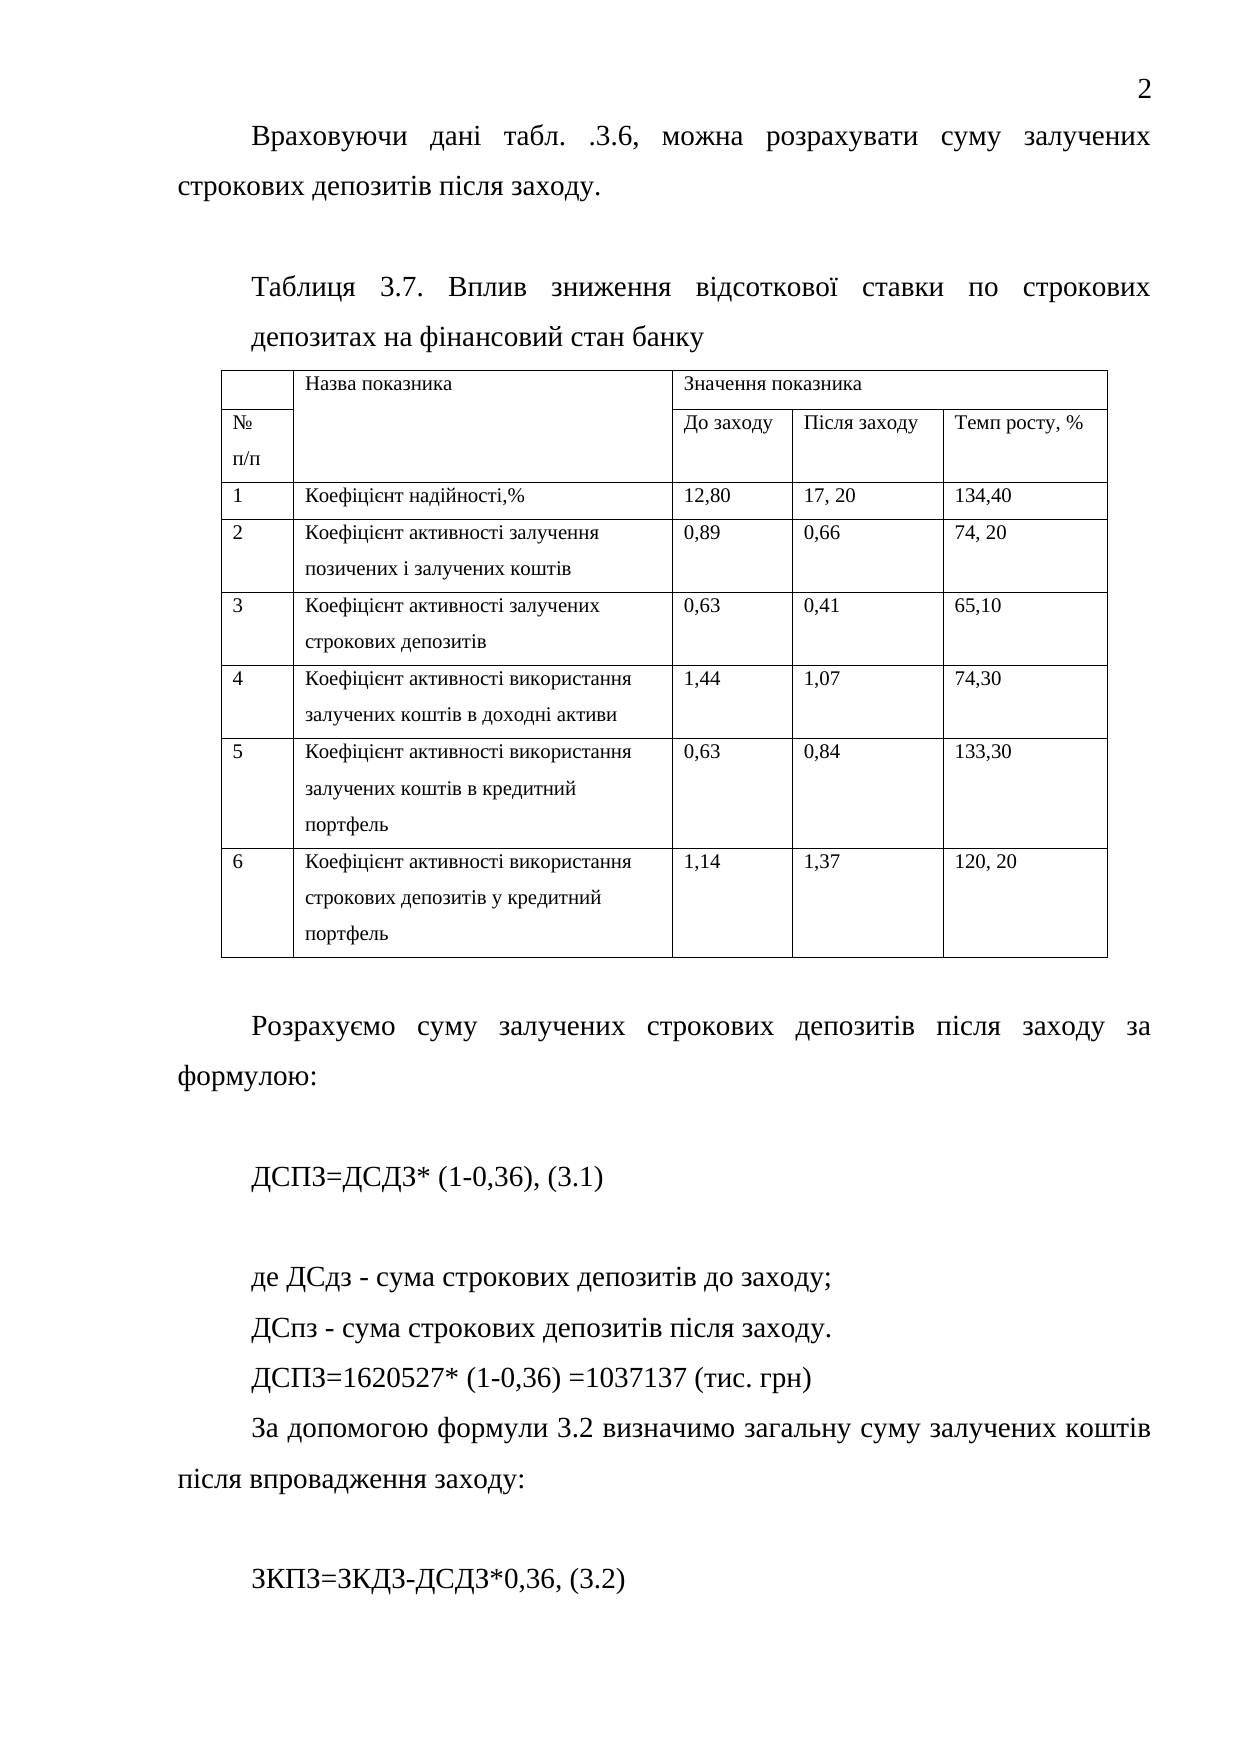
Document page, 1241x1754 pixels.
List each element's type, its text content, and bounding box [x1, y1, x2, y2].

table_cell 0,41 [793, 593, 943, 665]
table_cell Темп росту, % [944, 410, 1107, 482]
table_cell Коефіцієнт активності використання строкових депозитів у кредитний портфель [294, 849, 672, 957]
table_header Значення показника [673, 371, 1107, 409]
table_cell 0,89 [673, 520, 792, 592]
table_cell 12,80 [673, 483, 792, 519]
table_cell 2 [222, 520, 293, 592]
table_cell 120, 20 [944, 849, 1107, 957]
table_header Назва показника [294, 371, 672, 482]
table_cell 74,30 [944, 666, 1107, 738]
table_cell 0,66 [793, 520, 943, 592]
text ЗКПЗ=ЗКДЗ-ДСДЗ*0,36, (3.2) [177, 1561, 1152, 1595]
table_cell Коефіцієнт надійності,% [294, 483, 672, 519]
table_cell 1 [222, 483, 293, 519]
text За допомогою формули 3.2 визначимо загальну суму залучених коштів після впровадження заходу: [177, 1411, 1152, 1494]
table_cell 1,07 [793, 666, 943, 738]
table_cell 0,63 [673, 739, 792, 847]
table_cell 74, 20 [944, 520, 1107, 592]
table_cell 65,10 [944, 593, 1107, 665]
table_cell 1,44 [673, 666, 792, 738]
table_cell 133,30 [944, 739, 1107, 847]
table_header [222, 371, 293, 409]
table_cell 3 [222, 593, 293, 665]
table_cell 5 [222, 739, 293, 847]
text Враховуючи дані табл. .3.6, можна розрахувати суму залучених строкових депозитів після заходу. [177, 118, 1152, 202]
table_cell 17, 20 [793, 483, 943, 519]
table_cell № п/п [222, 410, 293, 482]
text ДСпз - сума строкових депозитів після заходу. [177, 1310, 1152, 1343]
table_cell Коефіцієнт активності використання залучених коштів в доходні активи [294, 666, 672, 738]
table_cell Після заходу [793, 410, 943, 482]
table_cell 4 [222, 666, 293, 738]
text ДСПЗ=1620527* (1-0,36) =1037137 (тис. грн) [177, 1360, 1152, 1394]
table_cell 0,63 [673, 593, 792, 665]
table_cell 6 [222, 849, 293, 957]
table_cell До заходу [673, 410, 792, 482]
table_cell 0,84 [793, 739, 943, 847]
text де ДСдз - сума строкових депозитів до заходу; [177, 1259, 1152, 1293]
table_cell Коефіцієнт активності використання залучених коштів в кредитний портфель [294, 739, 672, 847]
text Розрахуємо суму залучених строкових депозитів після заходу за формулою: [177, 1008, 1152, 1092]
table_cell Коефіцієнт активності залучених строкових депозитів [294, 593, 672, 665]
table_cell 134,40 [944, 483, 1107, 519]
table_cell Коефіцієнт активності залучення позичених і залучених коштів [294, 520, 672, 592]
table_cell 1,14 [673, 849, 792, 957]
text Таблиця 3.7. Вплив зниження відсоткової ставки по строкових депозитах на фінансовий стан банку [251, 269, 1152, 353]
text ДСПЗ=ДСДЗ* (1-0,36), (3.1) [177, 1159, 1152, 1192]
table_cell 1,37 [793, 849, 943, 957]
